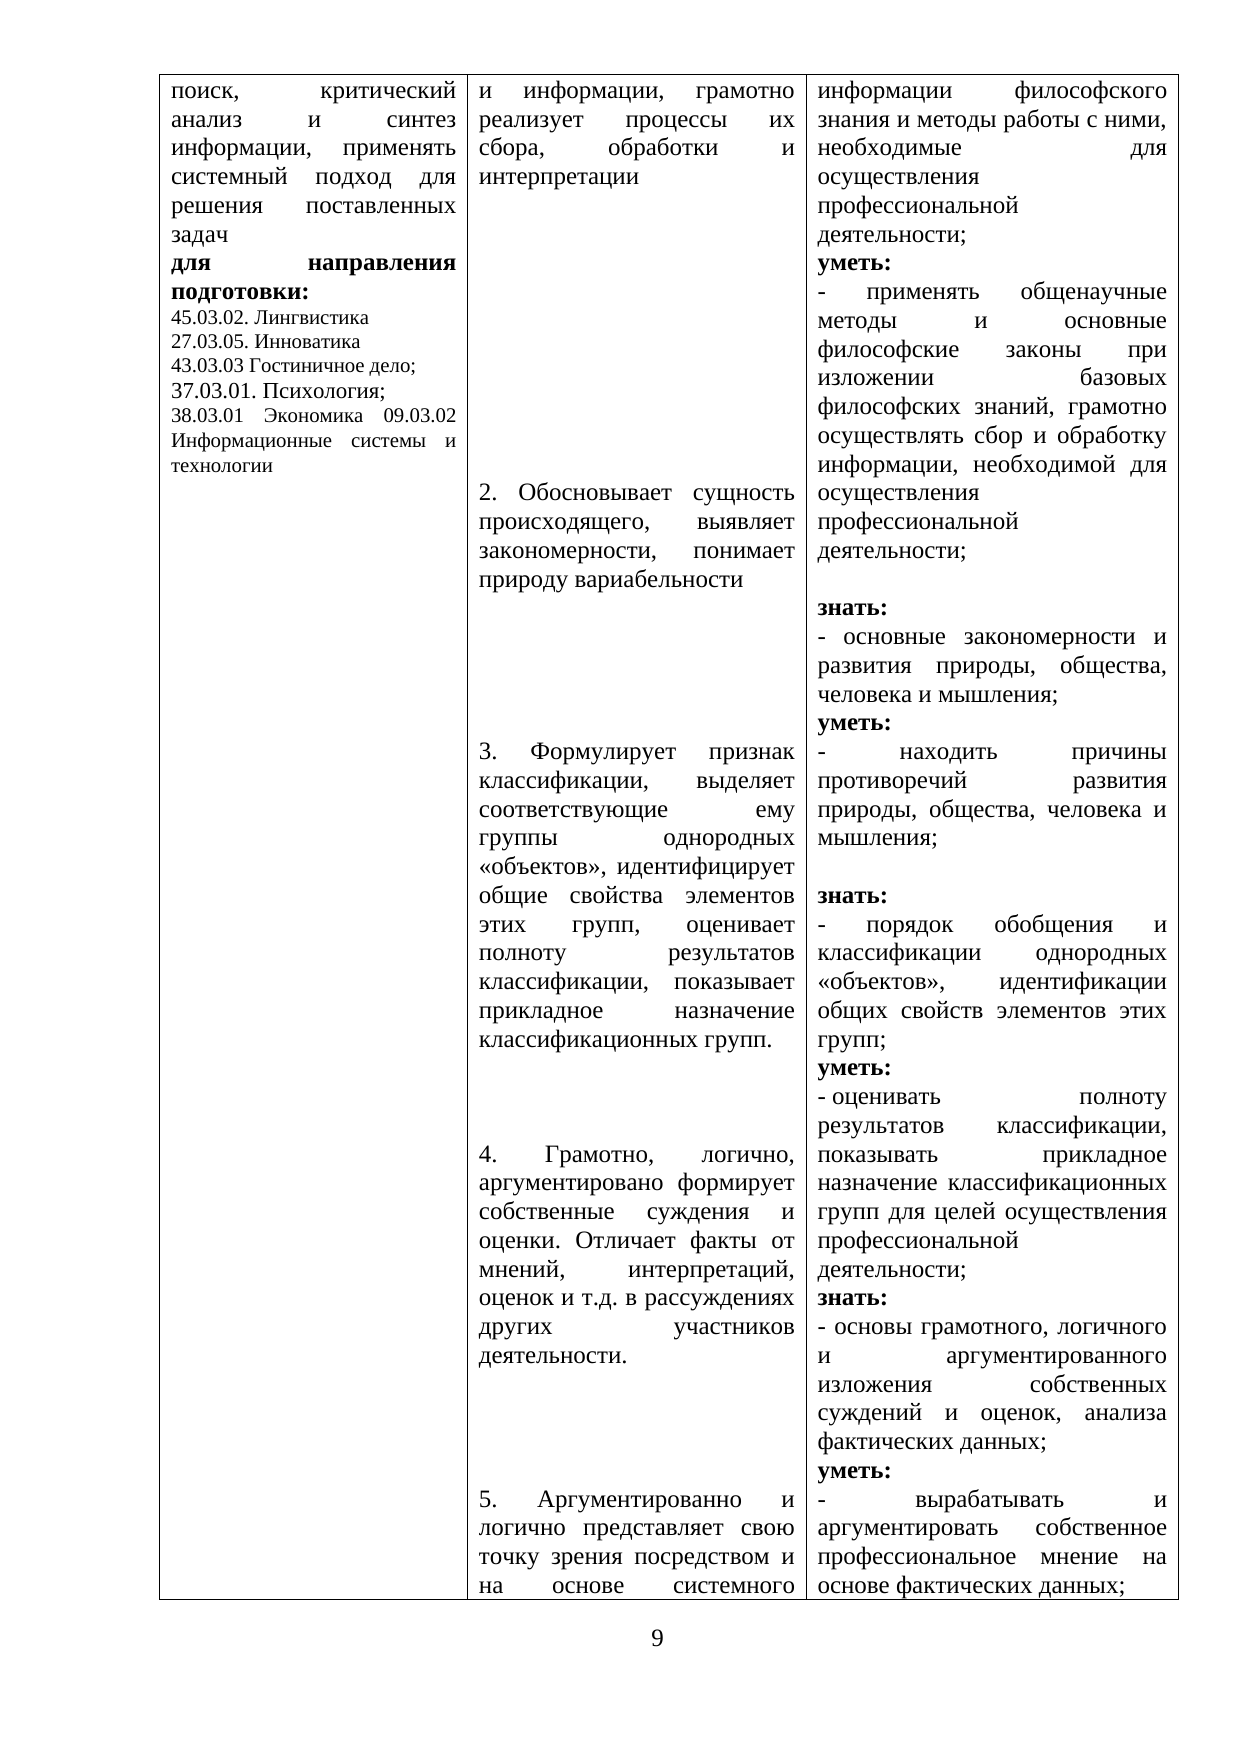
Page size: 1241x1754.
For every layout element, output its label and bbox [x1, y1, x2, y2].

table_cell [160, 75, 467, 1599]
table_cell [807, 75, 1178, 1599]
table_cell [468, 75, 806, 1599]
